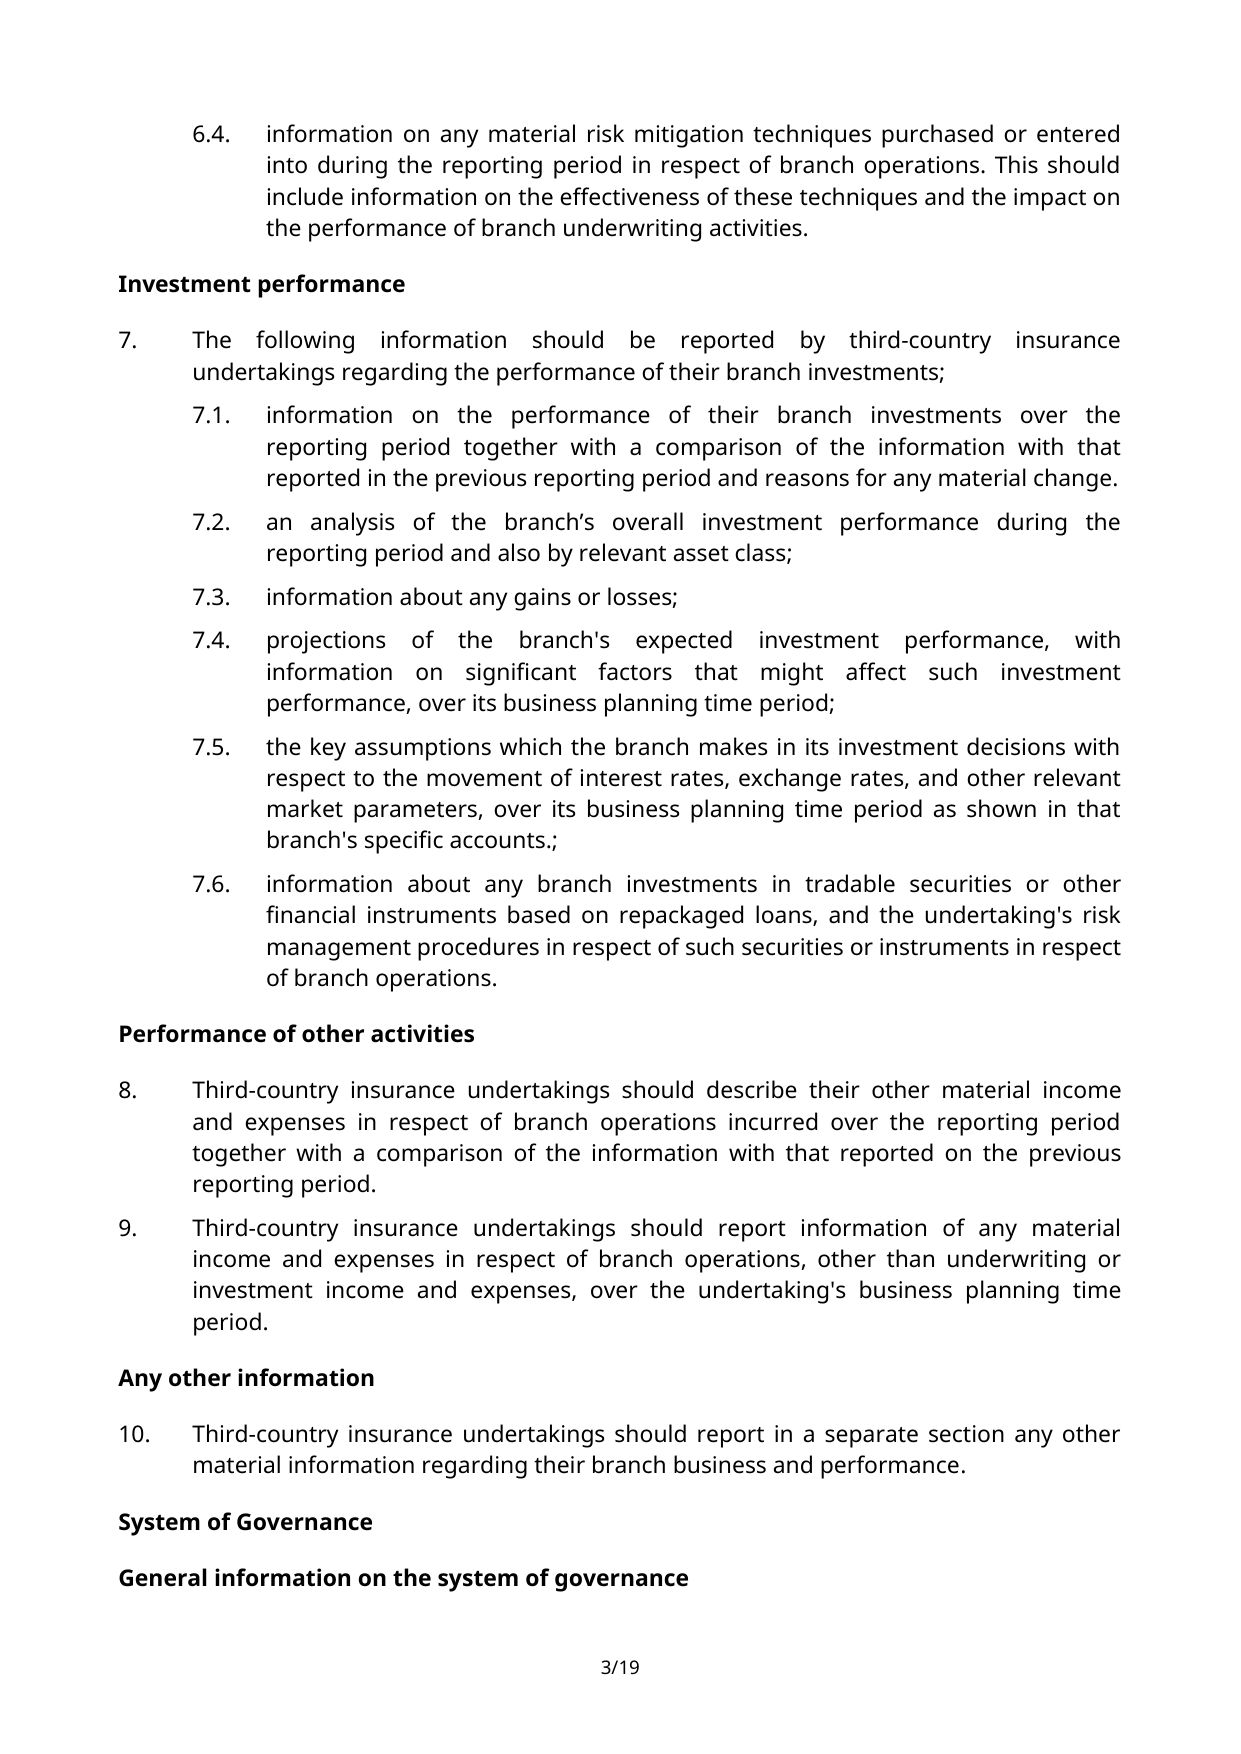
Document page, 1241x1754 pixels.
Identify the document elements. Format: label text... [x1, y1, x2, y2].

list information on any material risk mitigation techniques purchased or entered into during the reporting period in respect of branch operations. This should include information on the effectiveness of these techniques and the impact on the performance of branch underwriting activities. [192, 118, 1122, 243]
list information on the performance of their branch investments over the reporting period together with a comparison of the information with that reported in the previous reporting period and reasons for any material change. [192, 399, 1122, 493]
list the key assumptions which the branch makes in its investment decisions with respect to the movement of interest rates, exchange rates, and other relevant market parameters, over its business planning time period as shown in that branch's specific accounts.; [192, 731, 1122, 856]
text Any other information [118, 1362, 1122, 1393]
text Performance of other activities [118, 1018, 1122, 1049]
text System of Governance [118, 1506, 1122, 1537]
text General information on the system of governance [118, 1562, 1122, 1593]
text Investment performance [118, 268, 1122, 299]
list an analysis of the branch’s overall investment performance during the reporting period and also by relevant asset class; [192, 506, 1122, 568]
list Third-country insurance undertakings should report information of any material income and expenses in respect of branch operations, other than underwriting or investment income and expenses, over the undertaking's business planning time period. [118, 1212, 1122, 1337]
list information about any gains or losses; [192, 581, 1122, 612]
list information about any branch investments in tradable securities or other financial instruments based on repackaged loans, and the undertaking's risk management procedures in respect of such securities or instruments in respect of branch operations. [192, 868, 1122, 993]
list projections of the branch's expected investment performance, with information on significant factors that might affect such investment performance, over its business planning time period; [192, 624, 1122, 718]
list Third-country insurance undertakings should describe their other material income and expenses in respect of branch operations incurred over the reporting period together with a comparison of the information with that reported on the previous reporting period. [118, 1074, 1122, 1199]
list Third-country insurance undertakings should report in a separate section any other material information regarding their branch business and performance. [118, 1418, 1122, 1481]
list The following information should be reported by third-country insurance undertakings regarding the performance of their branch investments; [118, 324, 1122, 387]
